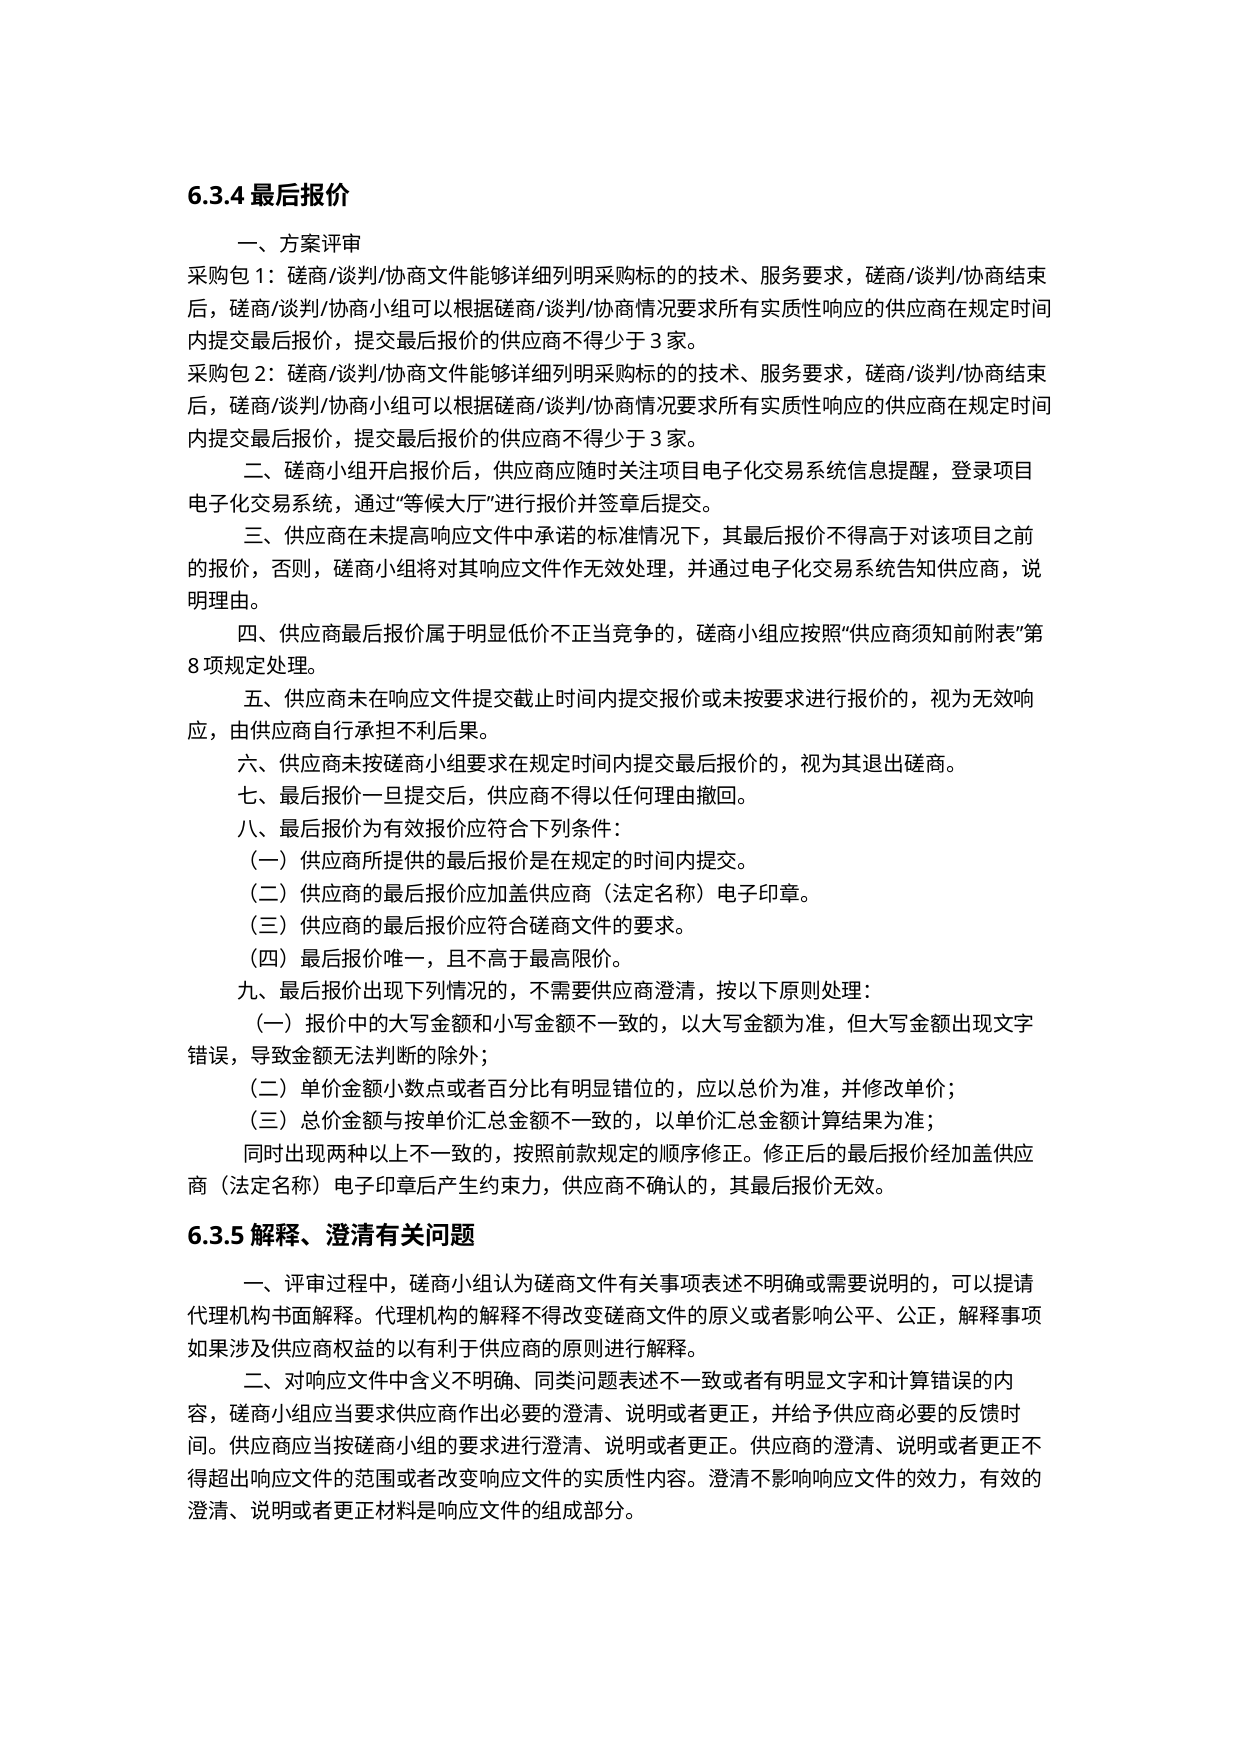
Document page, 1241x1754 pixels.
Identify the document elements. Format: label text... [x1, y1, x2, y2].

text 九、最后报价出现下列情况的，不需要供应商澄清，按以下原则处理： [187, 974, 1053, 1007]
text （三）供应商的最后报价应符合磋商文件的要求。 [187, 909, 1053, 942]
text （二）供应商的最后报价应加盖供应商（法定名称）电子印章。 [187, 877, 1053, 909]
text 五、供应商未在响应文件提交截止时间内提交报价或未按要求进行报价的，视为无效响应，由供应商自行承担不利后果。 [187, 682, 1053, 747]
text 一、评审过程中，磋商小组认为磋商文件有关事项表述不明确或需要说明的，可以提请代理机构书面解释。代理机构的解释不得改变磋商文件的原义或者影响公平、公正，解释事项如果涉及供应商权益的以有利于供应商的原则进行解释。 [187, 1267, 1053, 1364]
text 六、供应商未按磋商小组要求在规定时间内提交最后报价的，视为其退出磋商。 [187, 747, 1053, 779]
text 四、供应商最后报价属于明显低价不正当竞争的，磋商小组应按照“供应商须知前附表”第8项规定处理。 [187, 617, 1053, 682]
text 一、方案评审 [187, 227, 1053, 259]
text 6.3.4最后报价 [187, 162, 1053, 227]
text 八、最后报价为有效报价应符合下列条件： [187, 812, 1053, 844]
text 同时出现两种以上不一致的，按照前款规定的顺序修正。修正后的最后报价经加盖供应商（法定名称）电子印章后产生约束力，供应商不确认的，其最后报价无效。 [187, 1137, 1053, 1202]
text 二、对响应文件中含义不明确、同类问题表述不一致或者有明显文字和计算错误的内容，磋商小组应当要求供应商作出必要的澄清、说明或者更正，并给予供应商必要的反馈时间。供应商应当按磋商小组的要求进行澄清、说明或者更正。供应商的澄清、说明或者更正不得超出响应文件的范围或者改变响应文件的实质性内容。澄清不影响响应文件的效力，有效的澄清、说明或者更正材料是响应文件的组成部分。 [187, 1364, 1053, 1527]
text 采购包2：磋商/谈判/协商文件能够详细列明采购标的的技术、服务要求，磋商/谈判/协商结束后，磋商/谈判/协商小组可以根据磋商/谈判/协商情况要求所有实质性响应的供应商在规定时间内提交最后报价，提交最后报价的供应商不得少于3家。 [187, 357, 1053, 454]
text （一）报价中的大写金额和小写金额不一致的，以大写金额为准，但大写金额出现文字错误，导致金额无法判断的除外； [187, 1007, 1053, 1072]
text 三、供应商在未提高响应文件中承诺的标准情况下，其最后报价不得高于对该项目之前的报价，否则，磋商小组将对其响应文件作无效处理，并通过电子化交易系统告知供应商，说明理由。 [187, 519, 1053, 617]
text 采购包1：磋商/谈判/协商文件能够详细列明采购标的的技术、服务要求，磋商/谈判/协商结束后，磋商/谈判/协商小组可以根据磋商/谈判/协商情况要求所有实质性响应的供应商在规定时间内提交最后报价，提交最后报价的供应商不得少于3家。 [187, 259, 1053, 357]
text 6.3.5解释、澄清有关问题 [187, 1202, 1053, 1267]
text 七、最后报价一旦提交后，供应商不得以任何理由撤回。 [187, 779, 1053, 812]
text （二）单价金额小数点或者百分比有明显错位的，应以总价为准，并修改单价； [187, 1072, 1053, 1104]
text （四）最后报价唯一，且不高于最高限价。 [187, 942, 1053, 974]
text （一）供应商所提供的最后报价是在规定的时间内提交。 [187, 844, 1053, 877]
text （三）总价金额与按单价汇总金额不一致的，以单价汇总金额计算结果为准； [187, 1104, 1053, 1137]
text 二、磋商小组开启报价后，供应商应随时关注项目电子化交易系统信息提醒，登录项目电子化交易系统，通过“等候大厅”进行报价并签章后提交。 [187, 454, 1053, 519]
